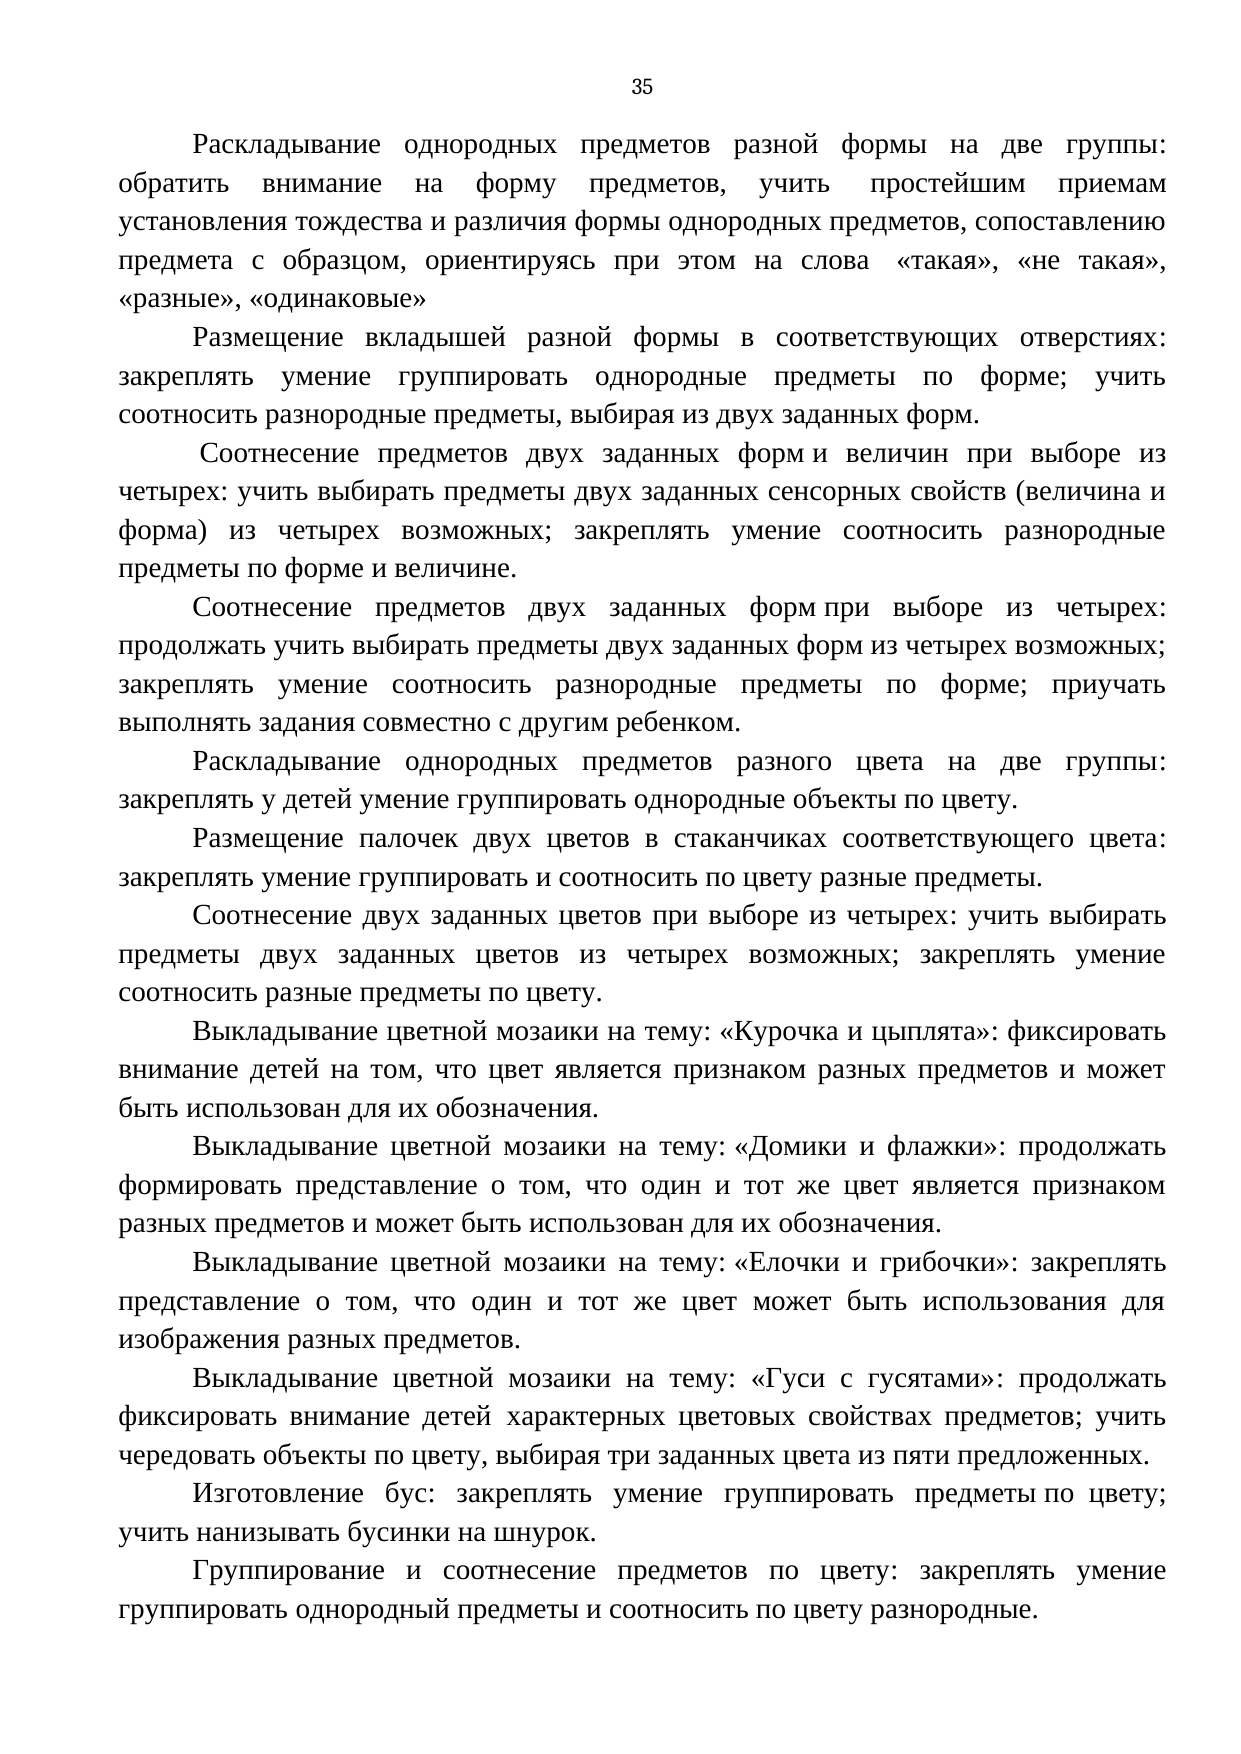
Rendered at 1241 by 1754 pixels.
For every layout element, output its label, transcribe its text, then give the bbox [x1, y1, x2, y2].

text Размещение вкладышей разной формы в соответствующих отверстиях: закреплять умение группировать однородные предметы по форме; учить соотносить разнородные предметы, выбирая из двух заданных форм. [118, 319, 1167, 430]
text Соотнесение двух заданных цветов при выборе из четырех: учить выбирать предметы двух заданных цветов из четырех возможных; закреплять умение соотносить разные предметы по цвету. [118, 897, 1167, 1008]
text Соотнесение предметов двух заданных форм и величин при выборе из четырех: учить выбирать предметы двух заданных сенсорных свойств (величина и форма) из четырех возможных; закреплять умение соотносить разнородные предметы по форме и величине. [118, 435, 1167, 584]
text Размещение палочек двух цветов в стаканчиках соответствующего цвета: закреплять умение группировать и соотносить по цвету разные предметы. [118, 820, 1167, 892]
text Изготовление бус: закреплять умение группировать предметы по цвету; учить нанизывать бусинки на шнурок. [118, 1475, 1167, 1547]
text Раскладывание однородных предметов разной формы на две группы: обратить внимание на форму предметов, учить простейшим приемам установления тождества и различия формы однородных предметов, сопоставлению предмета с образцом, ориентируясь при этом на слова «такая», «не такая», «разные», «одинаковые» [118, 126, 1167, 314]
text Выкладывание цветной мозаики на тему: «Домики и флажки»: продолжать формировать представление о том, что один и тот же цвет является признаком разных предметов и может быть использован для их обозначения. [118, 1128, 1167, 1239]
text Выкладывание цветной мозаики на тему: «Гуси с гусятами»: продолжать фиксировать внимание детей характерных цветовых свойствах предметов; учить чередовать объекты по цвету, выбирая три заданных цвета из пяти предложенных. [118, 1360, 1167, 1470]
text Выкладывание цветной мозаики на тему: «Курочка и цыплята»: фиксировать внимание детей на том, что цвет является признаком разных предметов и может быть использован для их обозначения. [118, 1013, 1167, 1123]
text Соотнесение предметов двух заданных форм при выборе из четырех: продолжать учить выбирать предметы двух заданных форм из четырех возможных; закреплять умение соотносить разнородные предметы по форме; приучать выполнять задания совместно с другим ребенком. [118, 589, 1167, 738]
text Выкладывание цветной мозаики на тему: «Елочки и грибочки»: закреплять представление о том, что один и тот же цвет может быть использования для изображения разных предметов. [118, 1244, 1167, 1355]
text Раскладывание однородных предметов разного цвета на две группы: закреплять у детей умение группировать однородные объекты по цвету. [118, 743, 1167, 815]
text Группирование и соотнесение предметов по цвету: закреплять умение группировать однородный предметы и соотносить по цвету разнородные. [118, 1552, 1167, 1624]
